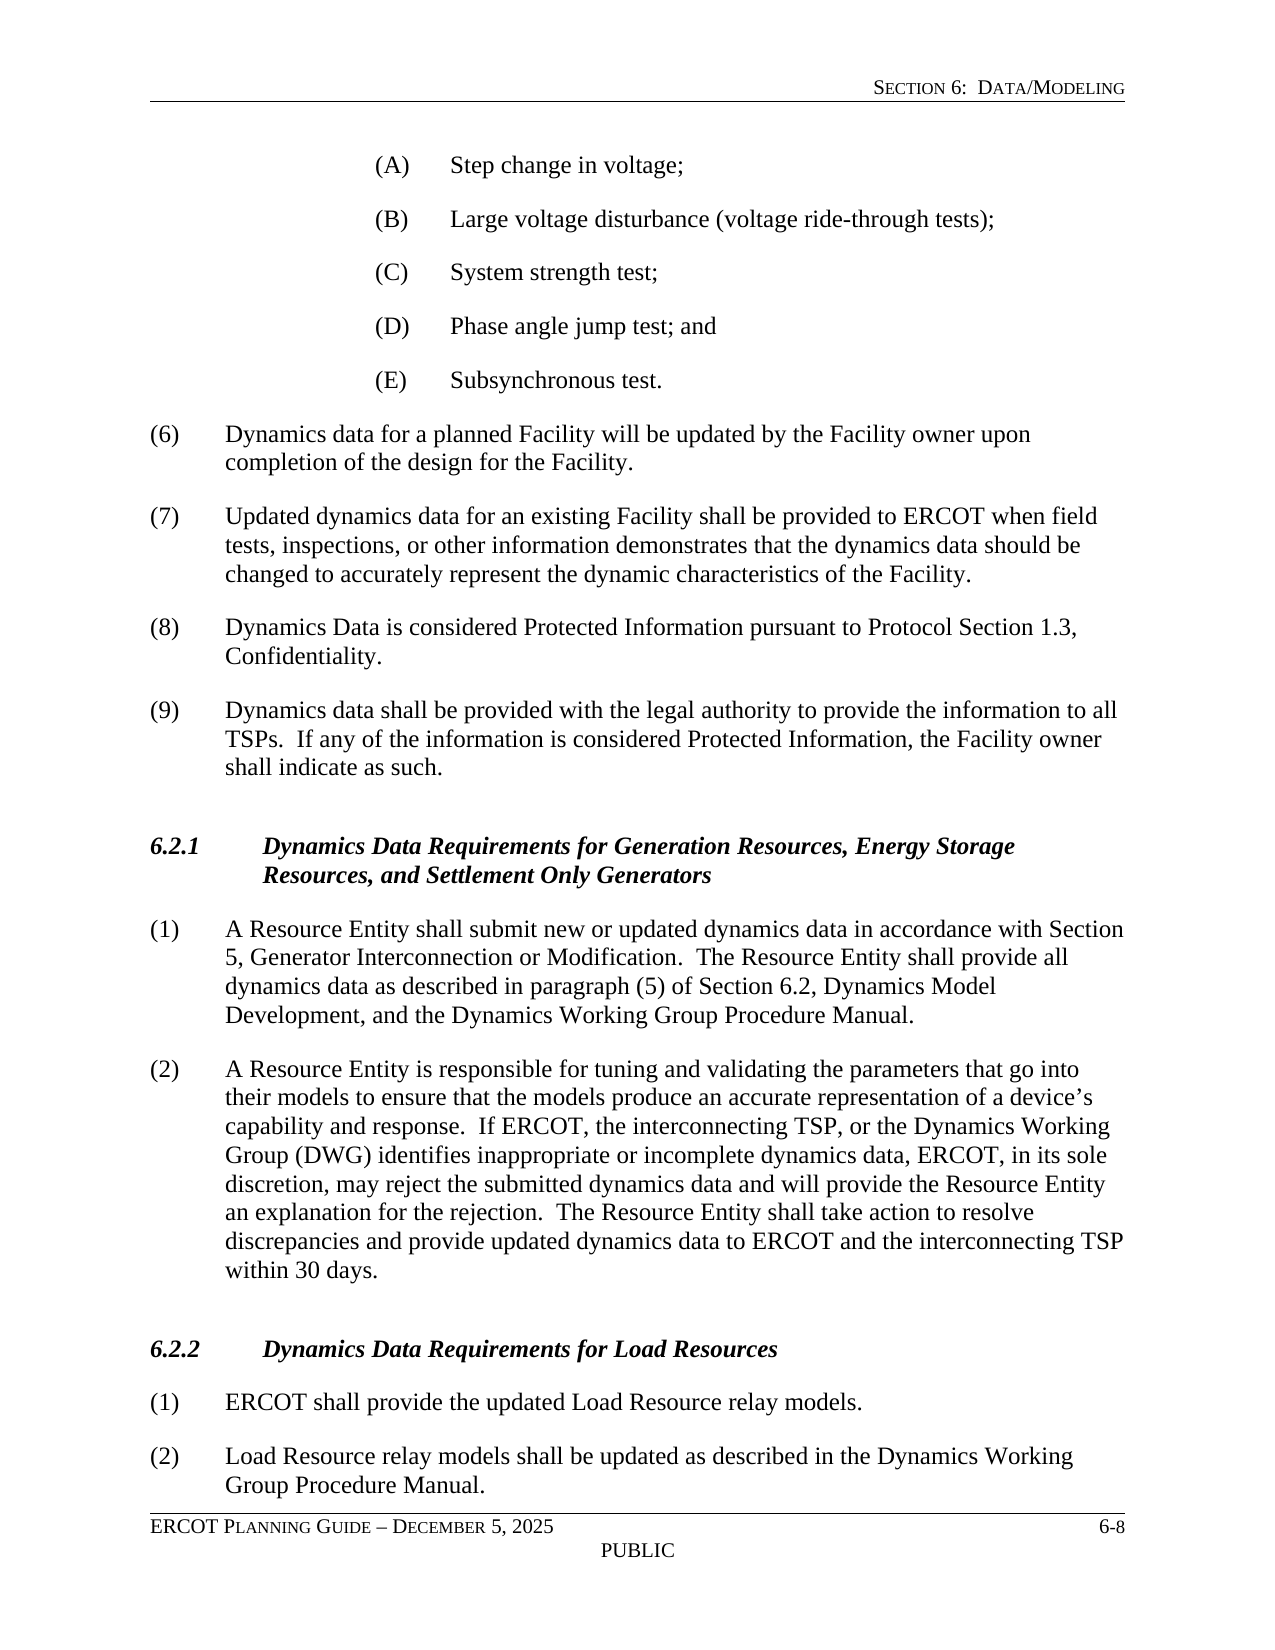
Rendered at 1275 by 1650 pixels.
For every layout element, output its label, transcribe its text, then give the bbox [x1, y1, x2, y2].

text 6.2.1 Dynamics Data Requirements for Generation Resources, Energy Storage Resources, and Settlement Only Generators [150, 831, 1125, 889]
text 6.2.2 Dynamics Data Requirements for Load Resources [150, 1334, 1125, 1362]
text (1) ERCOT shall provide the updated Load Resource relay models. [150, 1387, 1125, 1416]
text (B) Large voltage disturbance (voltage ride-through tests); [300, 204, 1125, 232]
text (C) System strength test; [300, 257, 1125, 286]
text (1) A Resource Entity shall submit new or updated dynamics data in accordance with Section 5, Generator Interconnection or Modification. The Resource Entity shall provide all dynamics data as described in paragraph (5) of Section 6.2, Dynamics Model Development, and the Dynamics Working Group Procedure Manual. [150, 914, 1125, 1029]
text (8) Dynamics Data is considered Protected Information pursuant to Protocol Section 1.3, Confidentiality. [150, 612, 1125, 670]
text (D) Phase angle jump test; and [300, 311, 1125, 340]
text (6) Dynamics data for a planned Facility will be updated by the Facility owner upon completion of the design for the Facility. [150, 419, 1125, 476]
text (2) Load Resource relay models shall be updated as described in the Dynamics Working Group Procedure Manual. [150, 1441, 1125, 1499]
text (7) Updated dynamics data for an existing Facility shall be provided to ERCOT when field tests, inspections, or other information demonstrates that the dynamics data should be changed to accurately represent the dynamic characteristics of the Facility. [150, 501, 1125, 587]
text (2) A Resource Entity is responsible for tuning and validating the parameters that go into their models to ensure that the models produce an accurate representation of a device’s capability and response. If ERCOT, the interconnecting TSP, or the Dynamics Working Group (DWG) identifies inappropriate or incomplete dynamics data, ERCOT, in its sole discretion, may reject the submitted dynamics data and will provide the Resource Entity an explanation for the rejection. The Resource Entity shall take action to resolve discrepancies and provide updated dynamics data to ERCOT and the interconnecting TSP within 30 days. [150, 1054, 1125, 1284]
text (9) Dynamics data shall be provided with the legal authority to provide the information to all TSPs. If any of the information is considered Protected Information, the Facility owner shall indicate as such. [150, 695, 1125, 781]
text (A) Step change in voltage; [300, 150, 1125, 179]
text (E) Subsynchronous test. [300, 365, 1125, 394]
